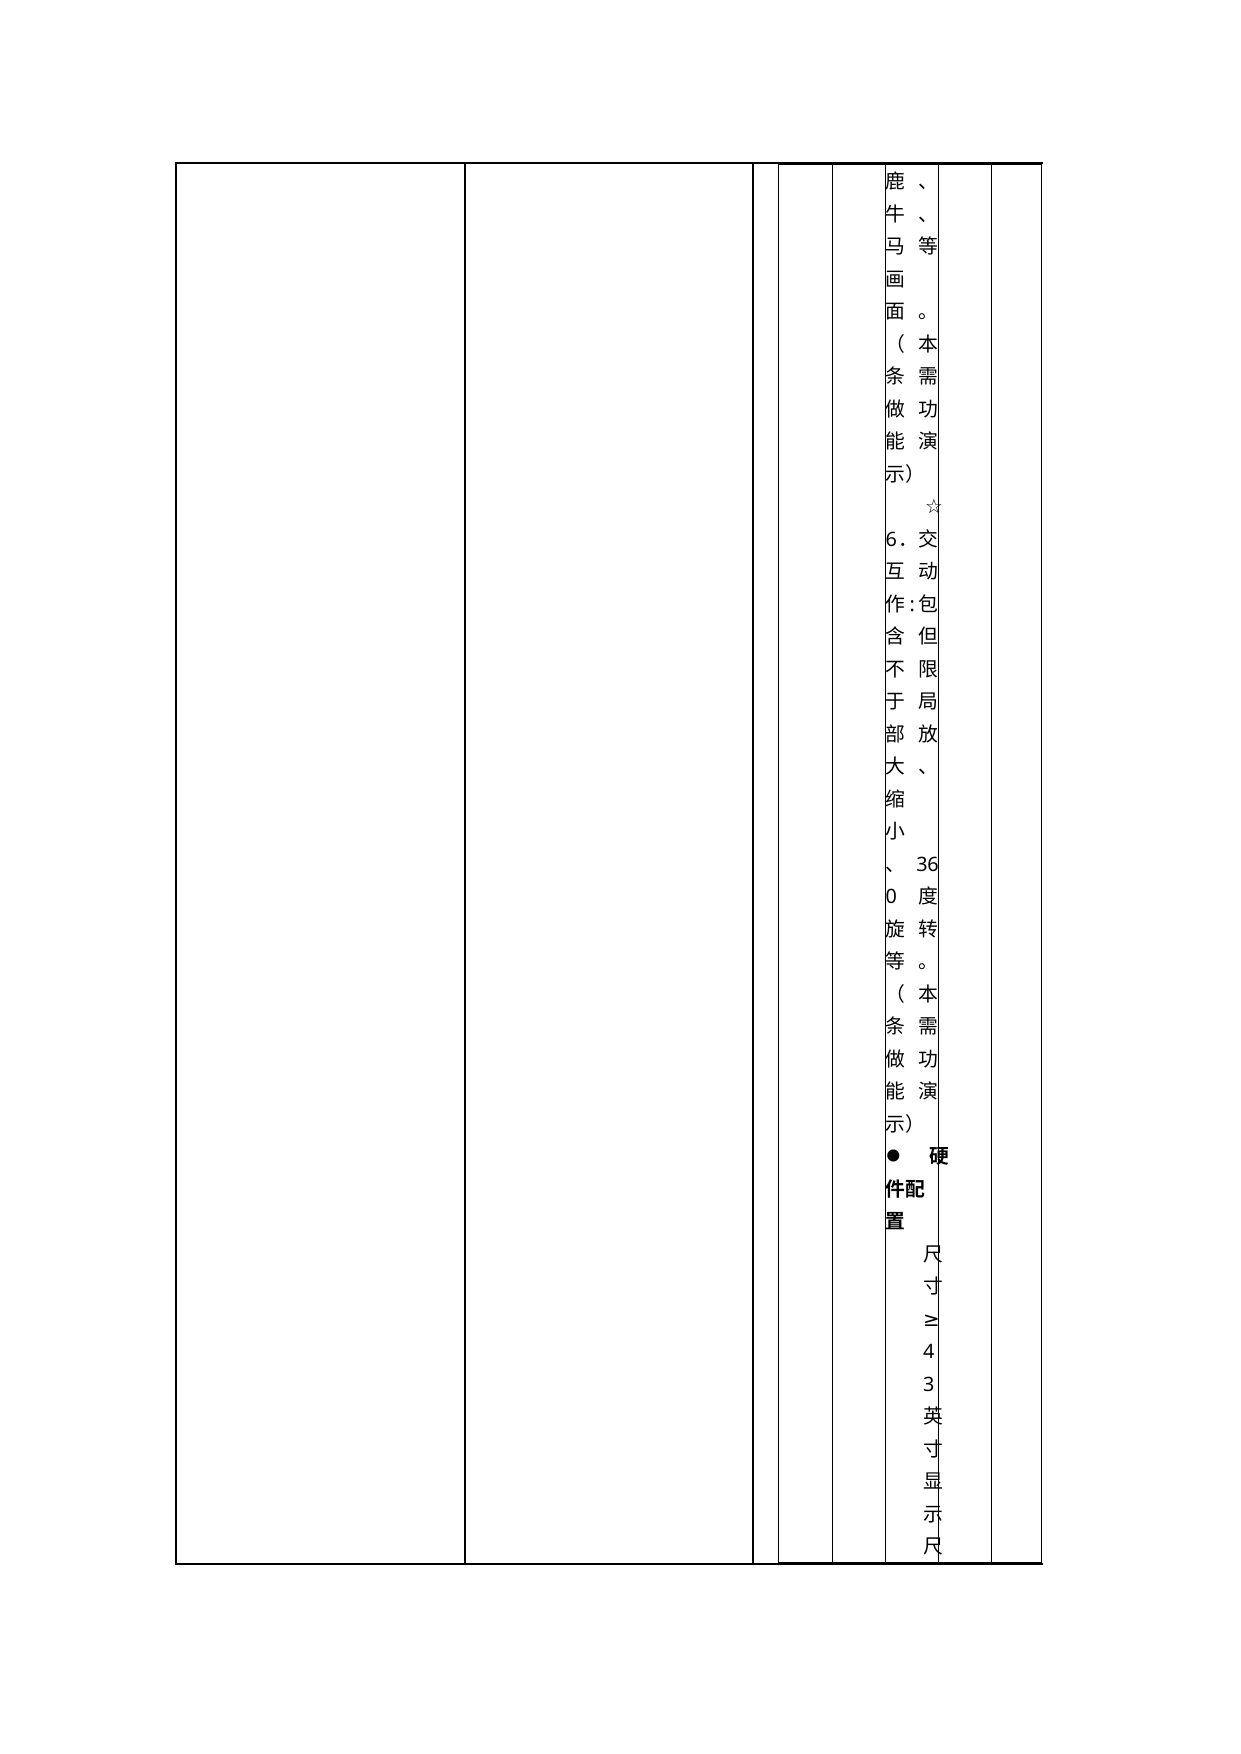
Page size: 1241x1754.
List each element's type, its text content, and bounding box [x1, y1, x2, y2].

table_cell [779, 165, 832, 1562]
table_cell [886, 165, 938, 1562]
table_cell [992, 165, 1041, 1562]
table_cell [939, 165, 991, 1562]
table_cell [833, 165, 885, 1562]
table_cell [177, 164, 464, 1563]
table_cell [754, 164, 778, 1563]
table_cell 1 [466, 164, 752, 1563]
